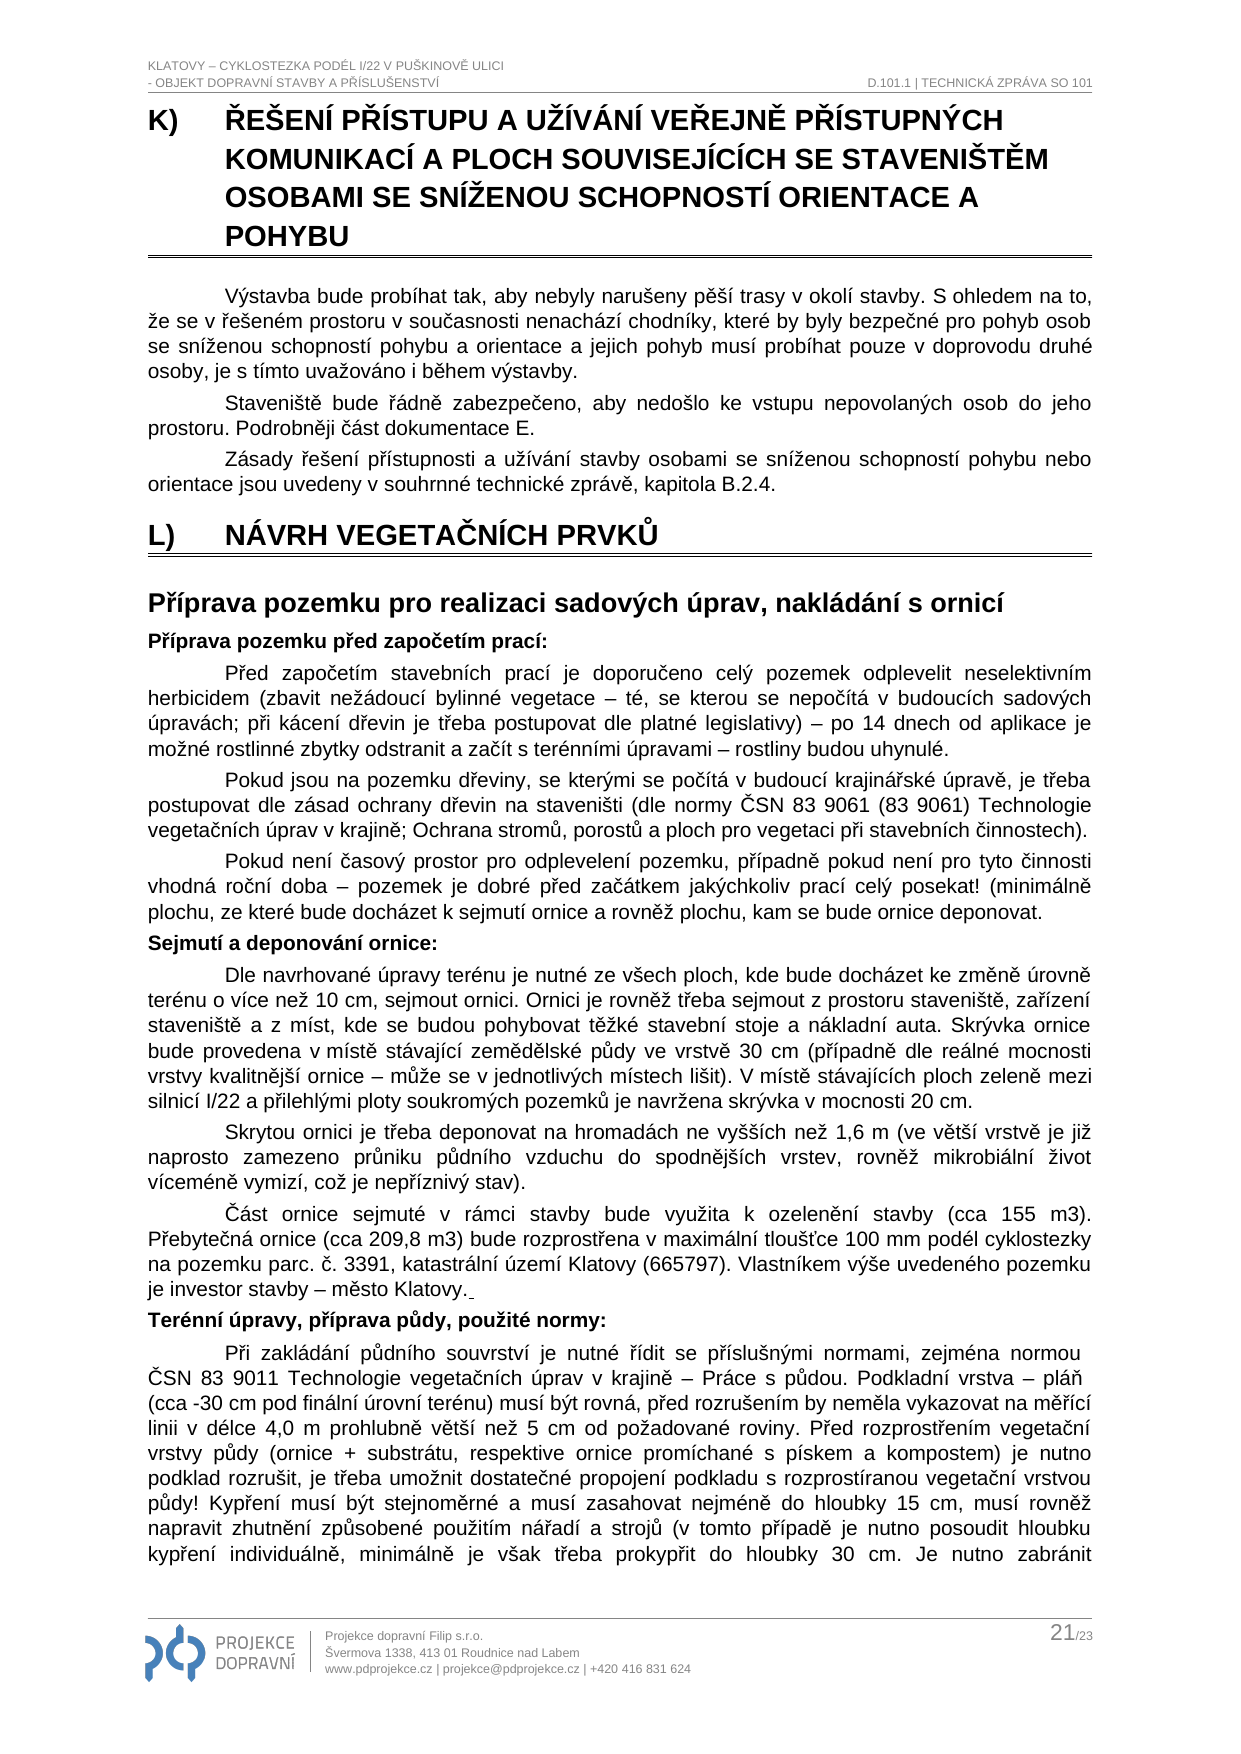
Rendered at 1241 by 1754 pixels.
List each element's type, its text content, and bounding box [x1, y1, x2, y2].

text Příprava pozemku před započetím prací: [148, 629, 1092, 653]
text Část ornice sejmuté v rámci stavby bude využita k ozelenění stavby (cca 155 m3). Přebytečná ornice (cca 209,8 m3) bude rozprostřena v maximální tloušťce 100 mm podél cyklostezky na pozemku parc. č. 3391, katastrální území Klatovy (665797). Vlastníkem výše uvedeného pozemku je investor stavby – město Klatovy. [148, 1202, 1092, 1301]
text Dle navrhované úpravy terénu je nutné ze všech ploch, kde bude docházet ke změně úrovně terénu o více než 10 cm, sejmout ornici. Ornici je rovněž třeba sejmout z prostoru staveniště, zařízení staveniště a z míst, kde se budou pohybovat těžké stavební stoje a nákladní auta. Skrývka ornice bude provedena v místě stávající zemědělské půdy ve vrstvě 30 cm (případně dle reálné mocnosti vrstvy kvalitnější ornice – může se v jednotlivých místech lišit). V místě stávajících ploch zeleně mezi silnicí I/22 a přilehlými ploty soukromých pozemků je navržena skrývka v mocnosti 20 cm. [148, 963, 1092, 1113]
text Před započetím stavebních prací je doporučeno celý pozemek odplevelit neselektivním herbicidem (zbavit nežádoucí bylinné vegetace – té, se kterou se nepočítá v budoucích sadových úpravách; při kácení dřevin je třeba postupovat dle platné legislativy) – po 14 dnech od aplikace je možné rostlinné zbytky odstranit a začít s terénními úpravami – rostliny budou uhynulé. [148, 661, 1092, 760]
text Návrh vegetačních prvků [148, 518, 1092, 553]
text Pokud není časový prostor pro odplevelení pozemku, případně pokud není pro tyto činnosti vhodná roční doba – pozemek je dobré před začátkem jakýchkoliv prací celý posekat! (minimálně plochu, ze které bude docházet k sejmutí ornice a rovněž plochu, kam se bude ornice deponovat. [148, 849, 1092, 923]
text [148, 1341, 1092, 1565]
list Příprava pozemku pro realizaci sadových úprav, nakládání s ornicí [148, 587, 1092, 618]
text Terénní úpravy, příprava půdy, použité normy: [148, 1308, 1092, 1332]
picture [142, 1621, 299, 1686]
text Staveniště bude řádně zabezpečeno, aby nedošlo ke vstupu nepovolaných osob do jeho prostoru. Podrobněji část dokumentace E. [148, 390, 1092, 439]
text Zásady řešení přístupnosti a užívání stavby osobami se sníženou schopností pohybu nebo orientace jsou uvedeny v souhrnné technické zprávě, kapitola B.2.4. [148, 447, 1092, 496]
text Výstavba bude probíhat tak, aby nebyly narušeny pěší trasy v okolí stavby. S ohledem na to, že se v řešeném prostoru v současnosti nenachází chodníky, které by byly bezpečné pro pohyb osob se sníženou schopností pohybu a orientace a jejich pohyb musí probíhat pouze v doprovodu druhé osoby, je s tímto uvažováno i během výstavby. [148, 284, 1092, 383]
text Sejmutí a deponování ornice: [148, 931, 1092, 955]
text Skrytou ornici je třeba deponovat na hromadách ne vyšších než 1,6 m (ve větší vrstvě je již naprosto zamezeno průniku půdního vzduchu do spodnějších vrstev, rovněž mikrobiální život víceméně vymizí, což je nepříznivý stav). [148, 1120, 1092, 1194]
text Řešení přístupu a užívání veřejně přístupných komunikací a ploch souvisejících se staveništěm osobami se sníženou schopností orientace a pohybu [148, 103, 1092, 255]
text Pokud jsou na pozemku dřeviny, se kterými se počítá v budoucí krajinářské úpravě, je třeba postupovat dle zásad ochrany dřevin na staveništi (dle normy ČSN 83 9061 (83 9061) Technologie vegetačních úprav v krajině; Ochrana stromů, porostů a ploch pro vegetaci při stavebních činnostech). [148, 768, 1092, 842]
